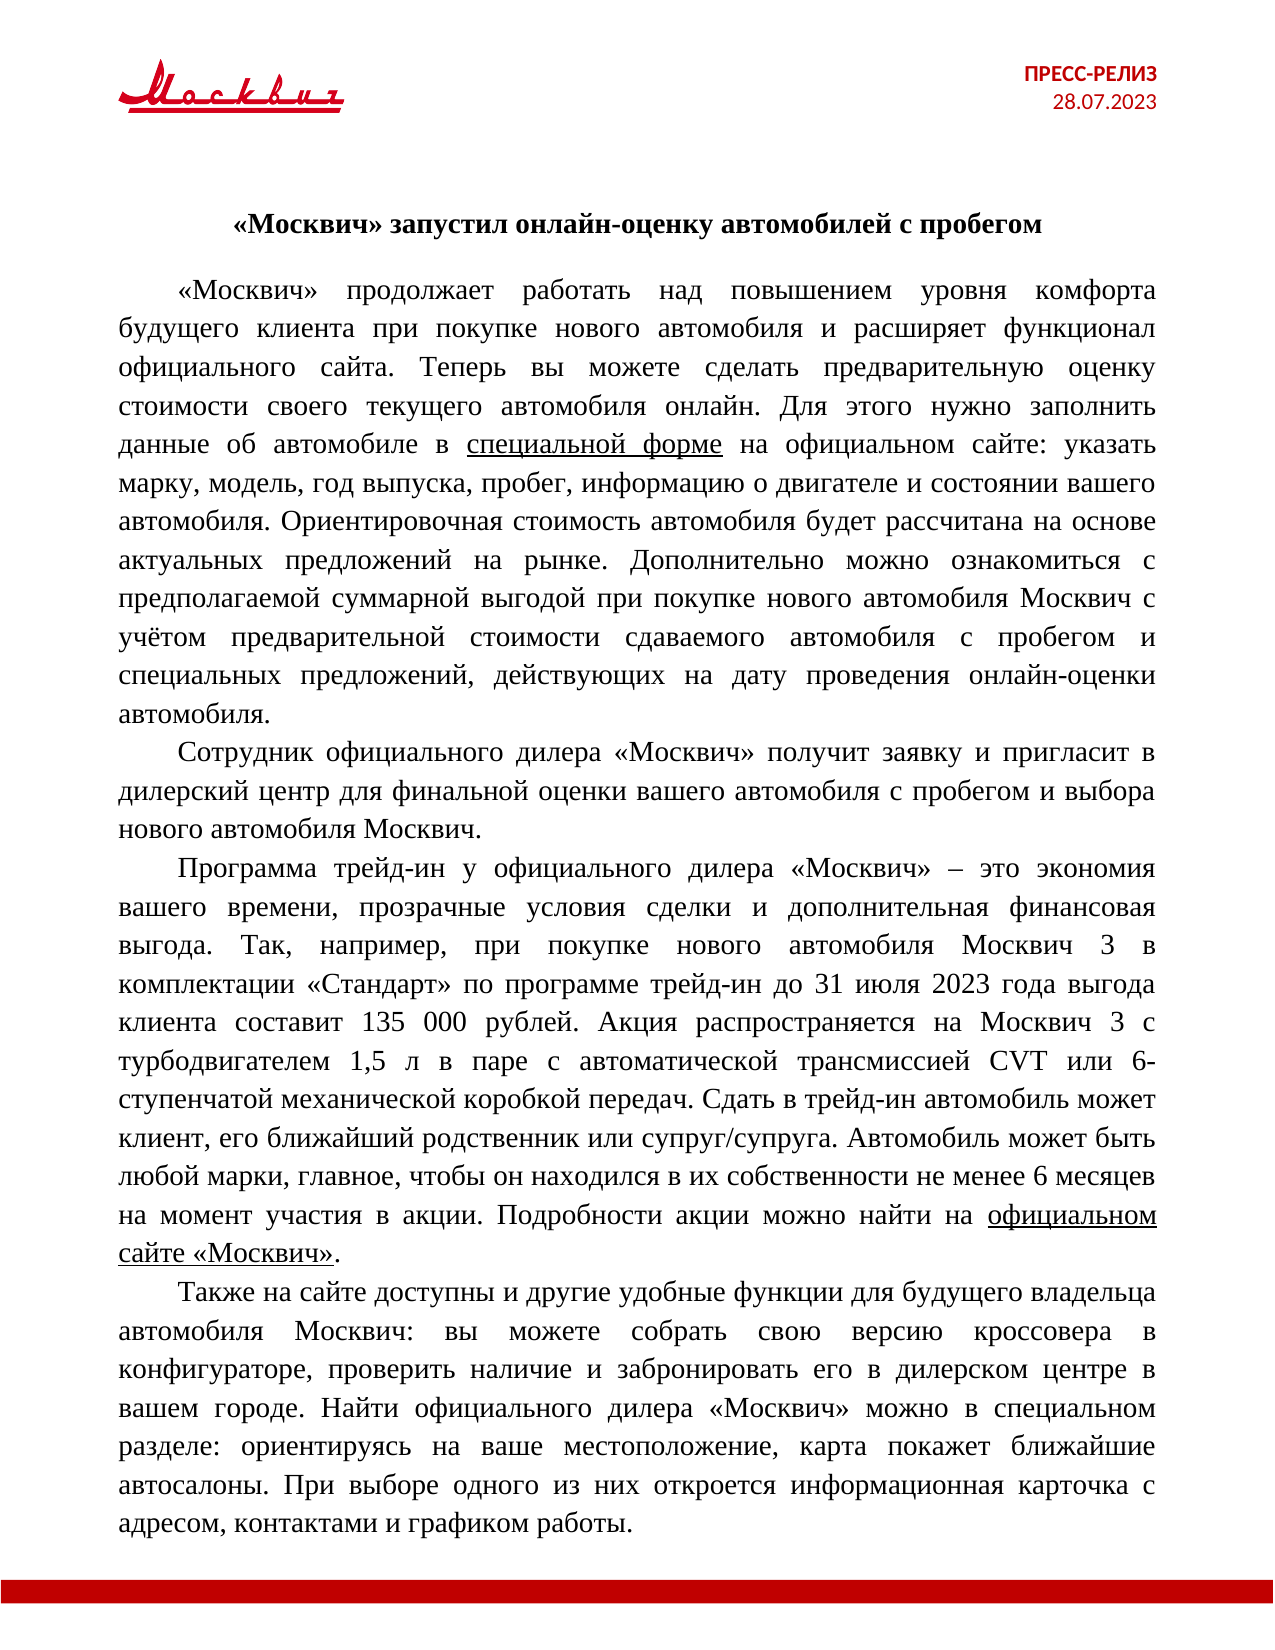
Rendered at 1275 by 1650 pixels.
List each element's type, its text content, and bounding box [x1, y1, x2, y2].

picture [118, 59, 345, 113]
text Сотрудник официального дилера «Москвич» получит заявку и пригласит в дилерский центр для финальной оценки вашего автомобиля с пробегом и выбора нового автомобиля Москвич. [118, 734, 1157, 845]
text Программа трейд-ин у официального дилера «Москвич» – это экономия вашего времени, прозрачные условия сделки и дополнительная финансовая выгода. Так, например, при покупке нового автомобиля Москвич 3 в комплектации «Стандарт» по программе трейд-ин до 31 июля 2023 года выгода клиента составит 135 000 рублей. Акция распространяется на Москвич 3 с турбодвигателем 1,5 л в паре с автоматической трансмиссией CVT или 6-ступенчатой механической коробкой передач. Сдать в трейд-ин автомобиль может клиент, его ближайший родственник или супруг/супруга. Автомобиль может быть любой марки, главное, чтобы он находился в их собственности не менее 6 месяцев на момент участия в акции. Подробности акции можно найти на официальном сайте «Москвич». [118, 850, 1157, 1269]
text «Москвич» продолжает работать над повышением уровня комфорта будущего клиента при покупке нового автомобиля и расширяет функционал официального сайта. Теперь вы можете сделать предварительную оценку стоимости своего текущего автомобиля онлайн. Для этого нужно заполнить данные об автомобиле в специальной форме на официальном сайте: указать марку, модель, год выпуска, пробег, информацию о двигателе и состоянии вашего автомобиля. Ориентировочная стоимость автомобиля будет рассчитана на основе актуальных предложений на рынке. Дополнительно можно ознакомиться с предполагаемой суммарной выгодой при покупке нового автомобиля Москвич с учётом предварительной стоимости сдаваемого автомобиля с пробегом и специальных предложений, действующих на дату проведения онлайн-оценки автомобиля. [118, 272, 1157, 729]
text Также на сайте доступны и другие удобные функции для будущего владельца автомобиля Москвич: вы можете собрать свою версию кроссовера в конфигураторе, проверить наличие и забронировать его в дилерском центре в вашем городе. Найти официального дилера «Москвич» можно в специальном разделе: ориентируясь на ваше местоположение, карта покажет ближайшие автосалоны. При выборе одного из них откроется информационная карточка с адресом, контактами и графиком работы. [118, 1274, 1157, 1539]
text «Москвич» запустил онлайн-оценку автомобилей с пробегом [118, 206, 1157, 239]
